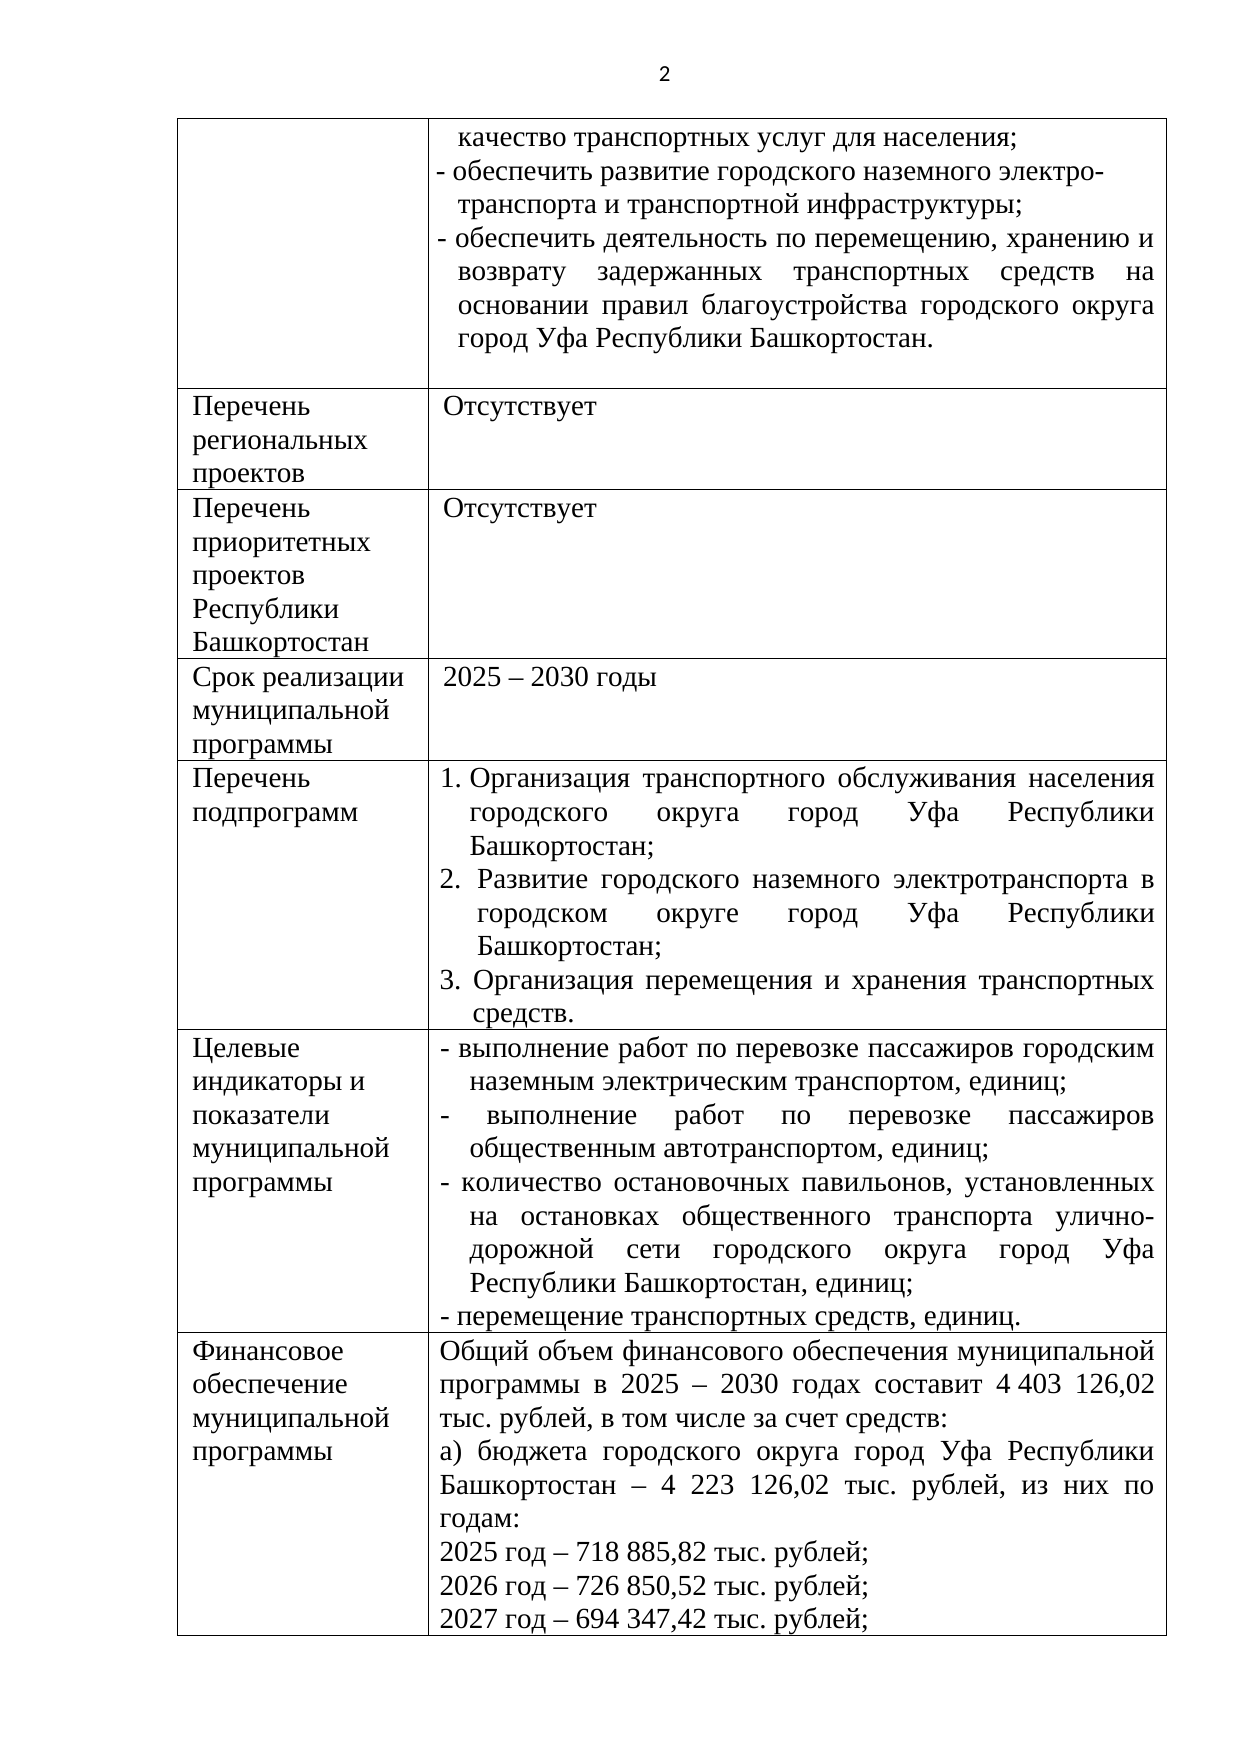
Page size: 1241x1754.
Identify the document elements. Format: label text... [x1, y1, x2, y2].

table_cell Перечень региональных проектов [178, 389, 428, 489]
table_cell 2025 – 2030 годы [429, 659, 1166, 759]
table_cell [429, 1333, 1166, 1635]
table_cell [429, 119, 1166, 387]
table_cell Организация транспортного обслуживания населения городского округа город Уфа Республики Башкортостан; Развитие городского наземного электротранспорта в городском округе город Уфа Республики Башкортостан; 3. Организация перемещения и хранения транспортных средств. [429, 761, 1166, 1029]
table_cell - выполнение работ по перевозке пассажиров городским наземным электрическим транспортом, единиц; - выполнение работ по перевозке пассажиров общественным автотранспортом, единиц; - количество остановочных павильонов, установленных на остановках общественного транспорта улично-дорожной сети городского округа город Уфа Республики Башкортостан, единиц; - перемещение транспортных средств, единиц. [429, 1030, 1166, 1332]
table_cell Отсутствует [429, 389, 1166, 489]
table_cell Срок реализации муниципальной программы [178, 659, 428, 759]
table_cell Отсутствует [429, 490, 1166, 658]
table_cell Перечень подпрограмм [178, 761, 428, 1029]
table_cell Целевые индикаторы и показатели муниципальной программы [178, 1030, 428, 1332]
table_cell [178, 1333, 428, 1635]
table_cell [178, 119, 428, 387]
table_cell Перечень приоритетных проектов Республики Башкортостан [178, 490, 428, 658]
